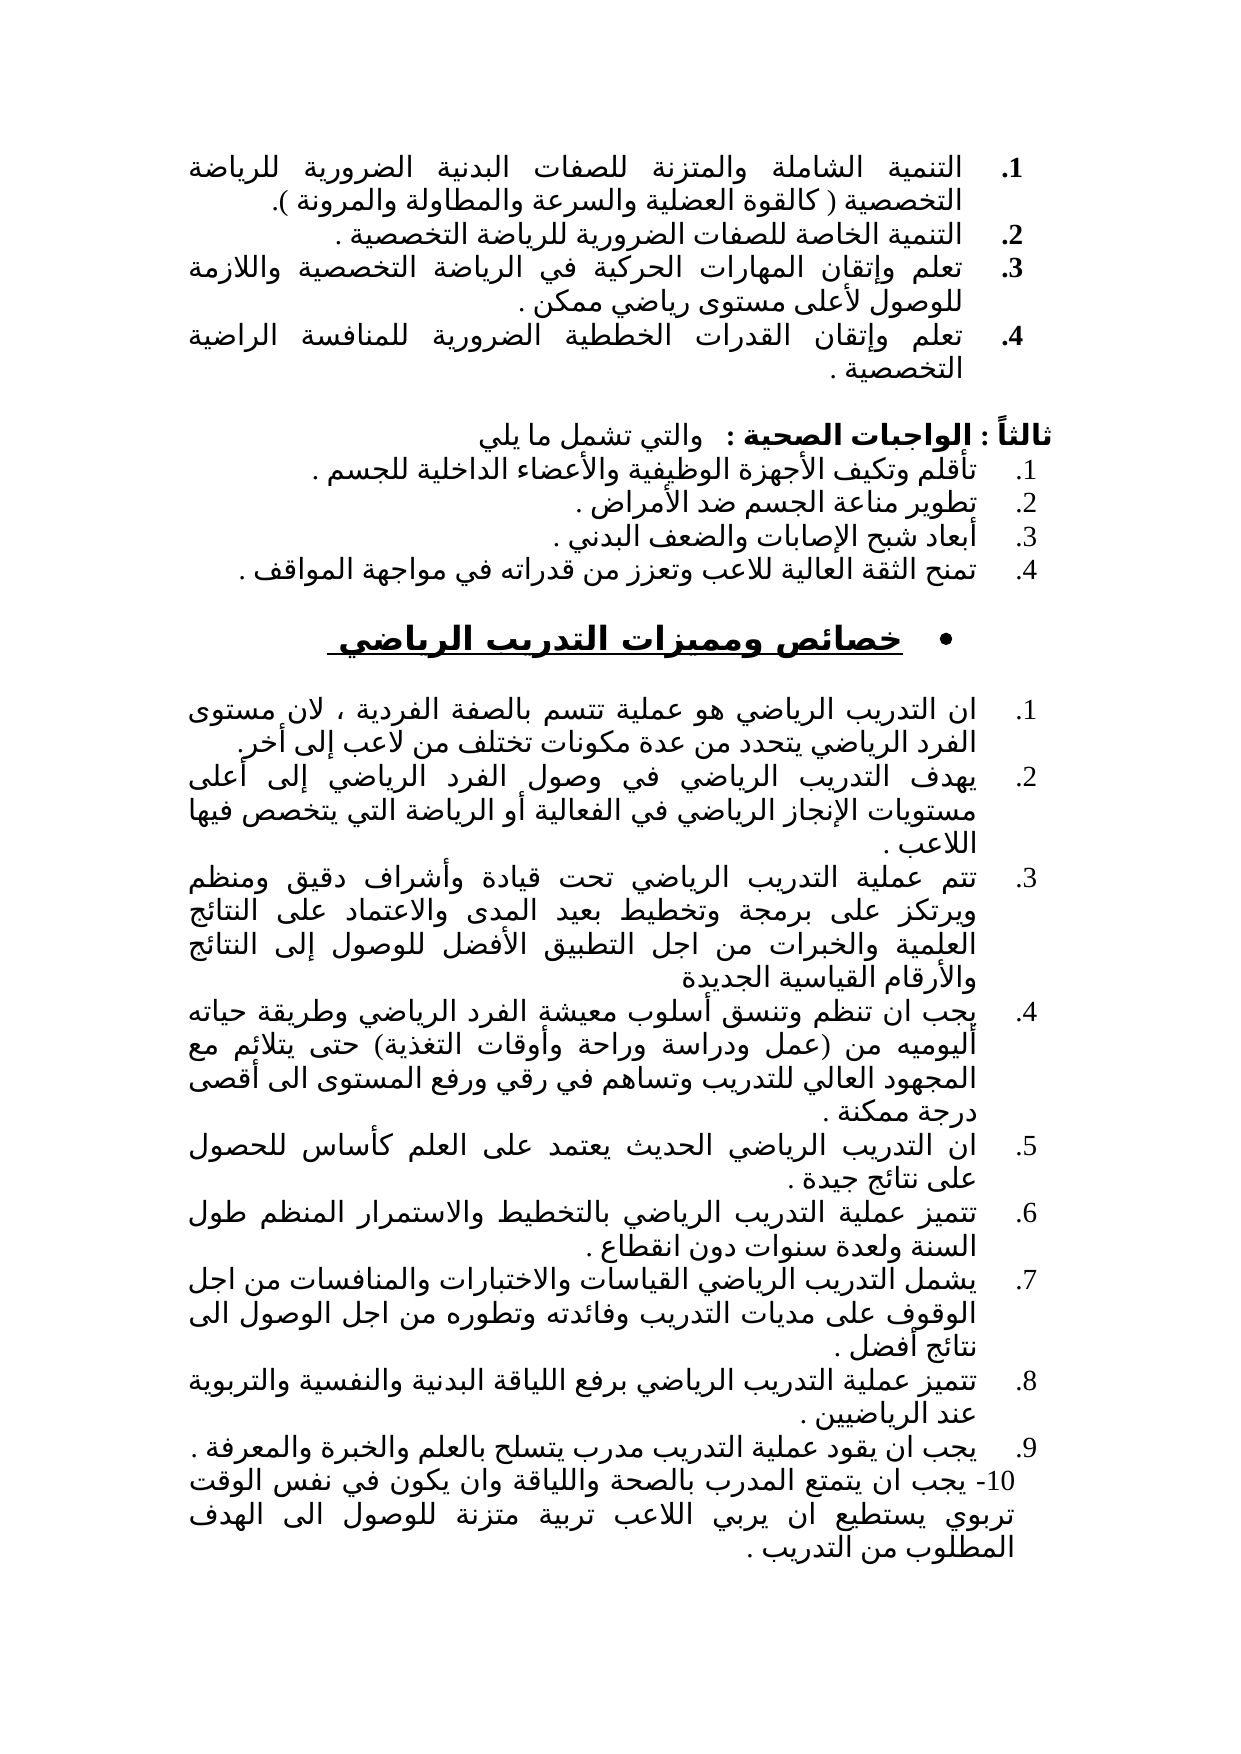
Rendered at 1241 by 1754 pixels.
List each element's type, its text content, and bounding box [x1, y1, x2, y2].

list التنمية الخاصة للصفات الضرورية للرياضة التخصصية . [187, 217, 1001, 251]
text ثالثاً : الواجبات الصحية : والتي تشمل ما يلي [187, 418, 1053, 452]
text 10- يجب ان يتمتع المدرب بالصحة واللياقة وان يكون في نفس الوقت تربوي يستطيع ان يربي اللاعب تربية متزنة للوصول الى الهدف المطلوب من التدريب . [187, 1463, 1015, 1564]
list تطوير مناعة الجسم ضد الأمراض . [187, 485, 1015, 519]
list يجب ان تنظم وتنسق أسلوب معيشة الفرد الرياضي وطريقة حياته أليوميه من (عمل ودراسة وراحة وأوقات التغذية) حتى يتلائم مع المجهود العالي للتدريب وتساهم في رقي ورفع المستوى الى أقصى درجة ممكنة . [187, 994, 1015, 1128]
list يشمل التدريب الرياضي القياسات والاختبارات والمنافسات من اجل الوقوف على مديات التدريب وفائدته وتطوره من اجل الوصول الى نتائج أفضل . [187, 1262, 1015, 1363]
list ان التدريب الرياضي الحديث يعتمد على العلم كأساس للحصول على نتائج جيدة . [187, 1128, 1015, 1195]
list تأقلم وتكيف الأجهزة الوظيفية والأعضاء الداخلية للجسم . [187, 452, 1015, 485]
list تتم عملية التدريب الرياضي تحت قيادة وأشراف دقيق ومنظم ويرتكز على برمجة وتخطيط بعيد المدى والاعتماد على النتائج العلمية والخبرات من اجل التطبيق الأفضل للوصول إلى النتائج والأرقام القياسية الجديدة [187, 860, 1015, 994]
list تعلم وإتقان القدرات الخططية الضرورية للمنافسة الراضية التخصصية . [187, 318, 1001, 385]
list تعلم وإتقان المهارات الحركية في الرياضة التخصصية واللازمة للوصول لأعلى مستوى رياضي ممكن . [187, 251, 1001, 318]
list تمنح الثقة العالية للاعب وتعزز من قدراته في مواجهة المواقف . [187, 552, 1015, 586]
list ان التدريب الرياضي هو عملية تتسم بالصفة الفردية ، لان مستوى الفرد الرياضي يتحدد من عدة مكونات تختلف من لاعب إلى أخر. [187, 692, 1015, 759]
list خصائص ومميزات التدريب الرياضي [187, 619, 940, 658]
list التنمية الشاملة والمتزنة للصفات البدنية الضرورية للرياضة التخصصية ( كالقوة العضلية والسرعة والمطاولة والمرونة ). [187, 150, 1001, 217]
list يجب ان يقود عملية التدريب مدرب يتسلح بالعلم والخبرة والمعرفة . [187, 1430, 1015, 1463]
list تتميز عملية التدريب الرياضي برفع اللياقة البدنية والنفسية والتربوية عند الرياضيين . [187, 1363, 1015, 1430]
list أبعاد شبح الإصابات والضعف البدني . [187, 519, 1015, 552]
list يهدف التدريب الرياضي في وصول الفرد الرياضي إلى أعلى مستويات الإنجاز الرياضي في الفعالية أو الرياضة التي يتخصص فيها اللاعب . [187, 759, 1015, 860]
list تتميز عملية التدريب الرياضي بالتخطيط والاستمرار المنظم طول السنة ولعدة سنوات دون انقطاع . [187, 1195, 1015, 1262]
